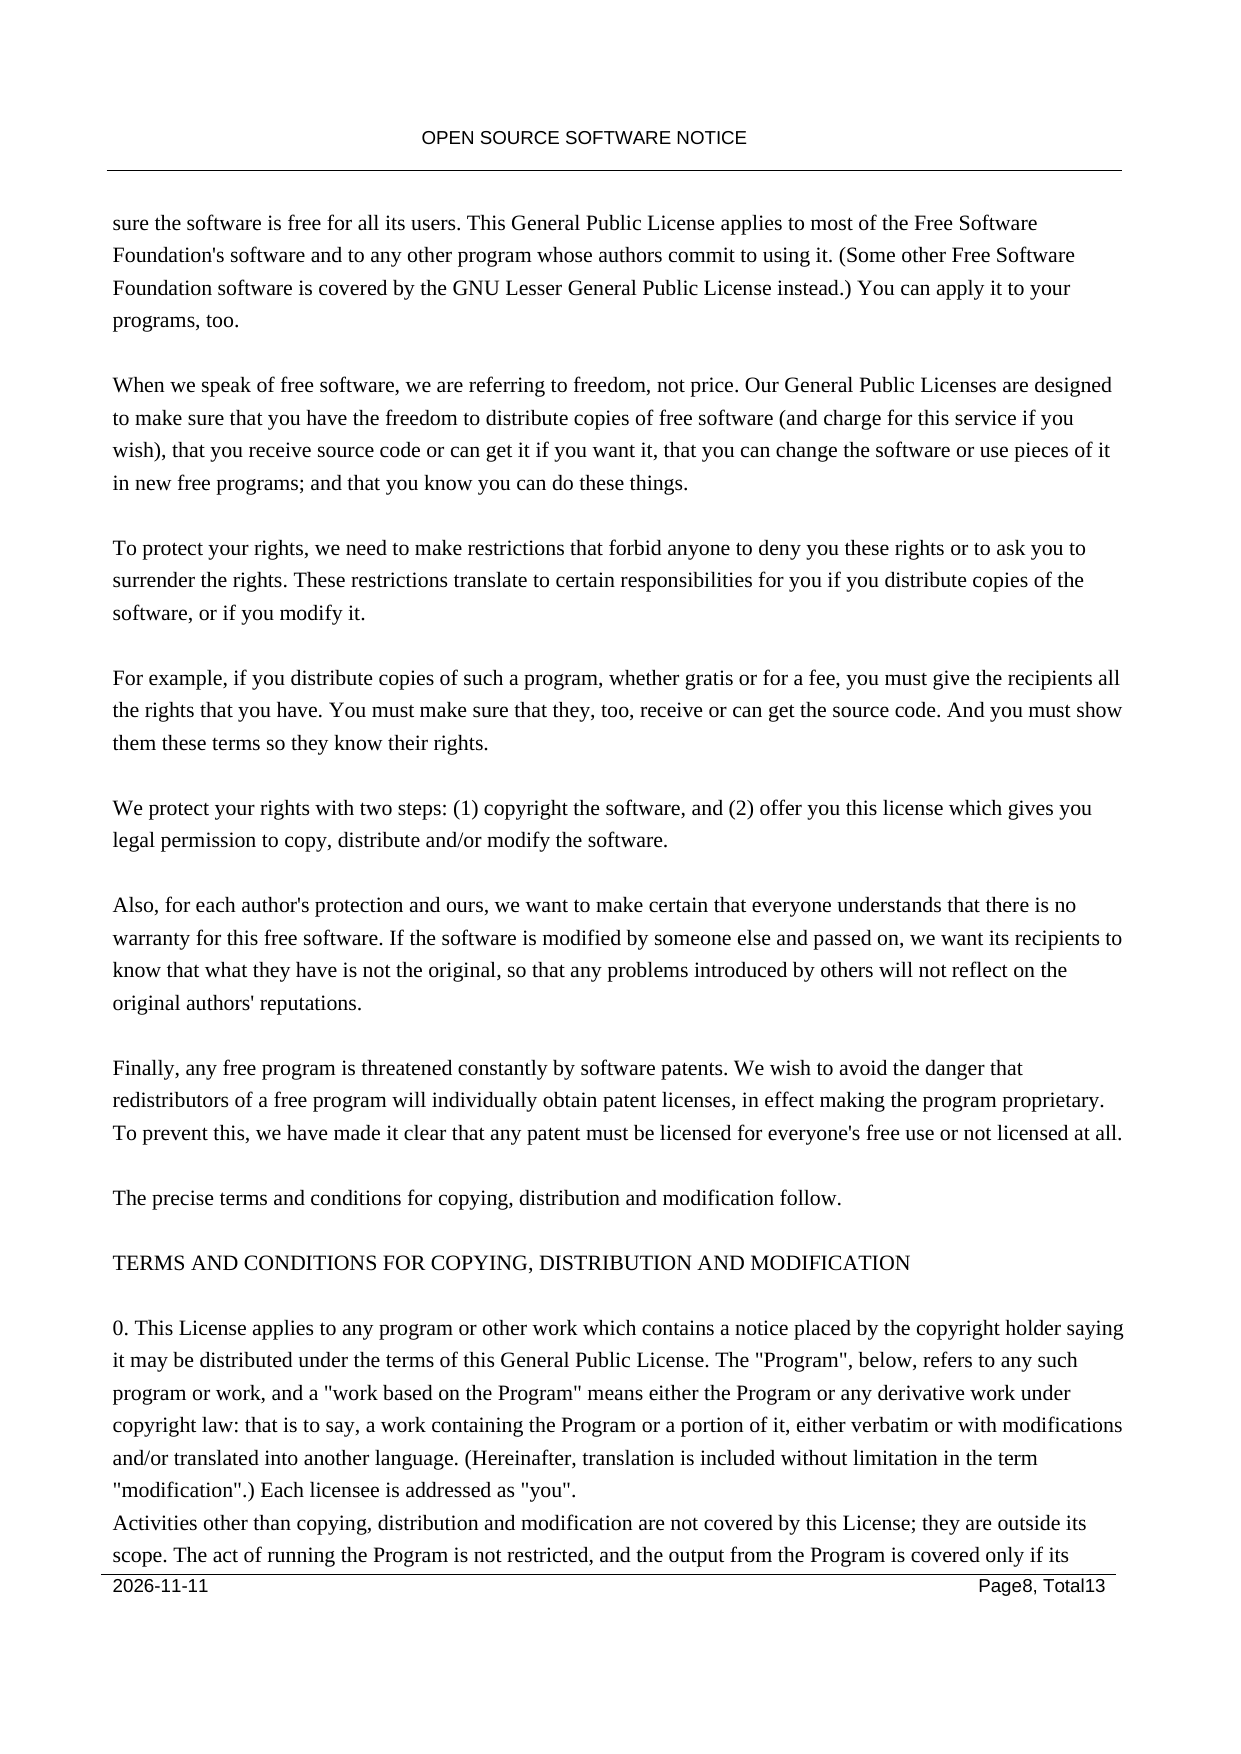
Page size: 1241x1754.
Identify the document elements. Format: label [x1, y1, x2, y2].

text [112, 206, 1128, 1571]
